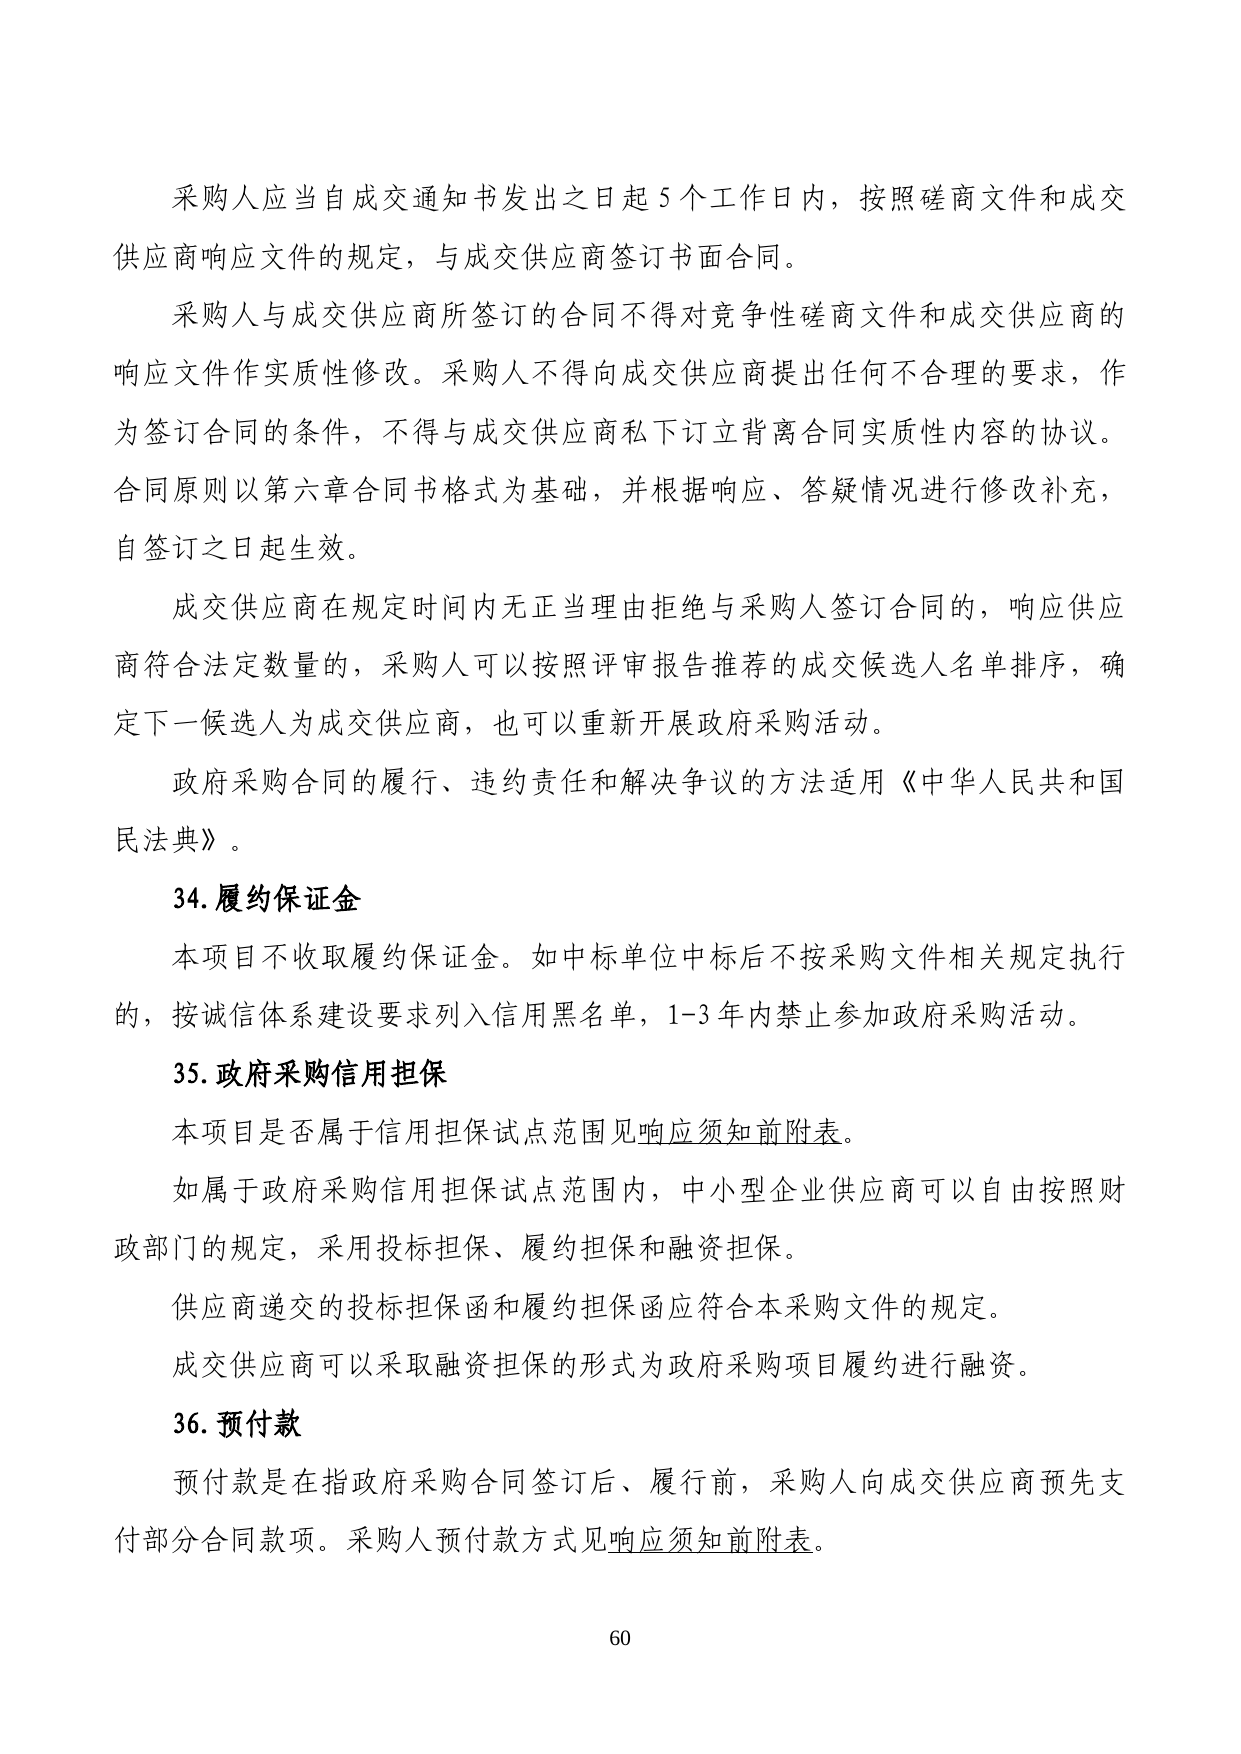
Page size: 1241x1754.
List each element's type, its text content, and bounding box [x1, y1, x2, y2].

text 采购人应当自成交通知书发出之日起5个工作日内，按照磋商文件和成交供应商响应文件的规定，与成交供应商签订书面合同。 [112, 162, 1128, 279]
text 成交供应商可以采取融资担保的形式为政府采购项目履约进行融资。 [112, 1329, 1128, 1387]
text 36.预付款 [112, 1387, 1128, 1445]
text 供应商递交的投标担保函和履约担保函应符合本采购文件的规定。 [112, 1270, 1128, 1329]
text 政府采购合同的履行、违约责任和解决争议的方法适用《中华人民共和国民法典》。 [112, 745, 1128, 862]
text 本项目不收取履约保证金。如中标单位中标后不按采购文件相关规定执行的，按诚信体系建设要求列入信用黑名单，1-3年内禁止参加政府采购活动。 [112, 920, 1128, 1037]
text 本项目是否属于信用担保试点范围见响应须知前附表。 [112, 1095, 1128, 1154]
text 如属于政府采购信用担保试点范围内，中小型企业供应商可以自由按照财政部门的规定，采用投标担保、履约担保和融资担保。 [112, 1154, 1128, 1270]
text 成交供应商在规定时间内无正当理由拒绝与采购人签订合同的，响应供应商符合法定数量的，采购人可以按照评审报告推荐的成交候选人名单排序，确定下一候选人为成交供应商，也可以重新开展政府采购活动。 [112, 570, 1128, 745]
text 34.履约保证金 [112, 862, 1128, 920]
text 35.政府采购信用担保 [112, 1037, 1128, 1095]
text 采购人与成交供应商所签订的合同不得对竞争性磋商文件和成交供应商的响应文件作实质性修改。采购人不得向成交供应商提出任何不合理的要求，作为签订合同的条件，不得与成交供应商私下订立背离合同实质性内容的协议。合同原则以第六章合同书格式为基础，并根据响应、答疑情况进行修改补充，自签订之日起生效。 [112, 279, 1128, 570]
text 预付款是在指政府采购合同签订后、履行前，采购人向成交供应商预先支付部分合同款项。采购人预付款方式见响应须知前附表。 [112, 1445, 1128, 1562]
